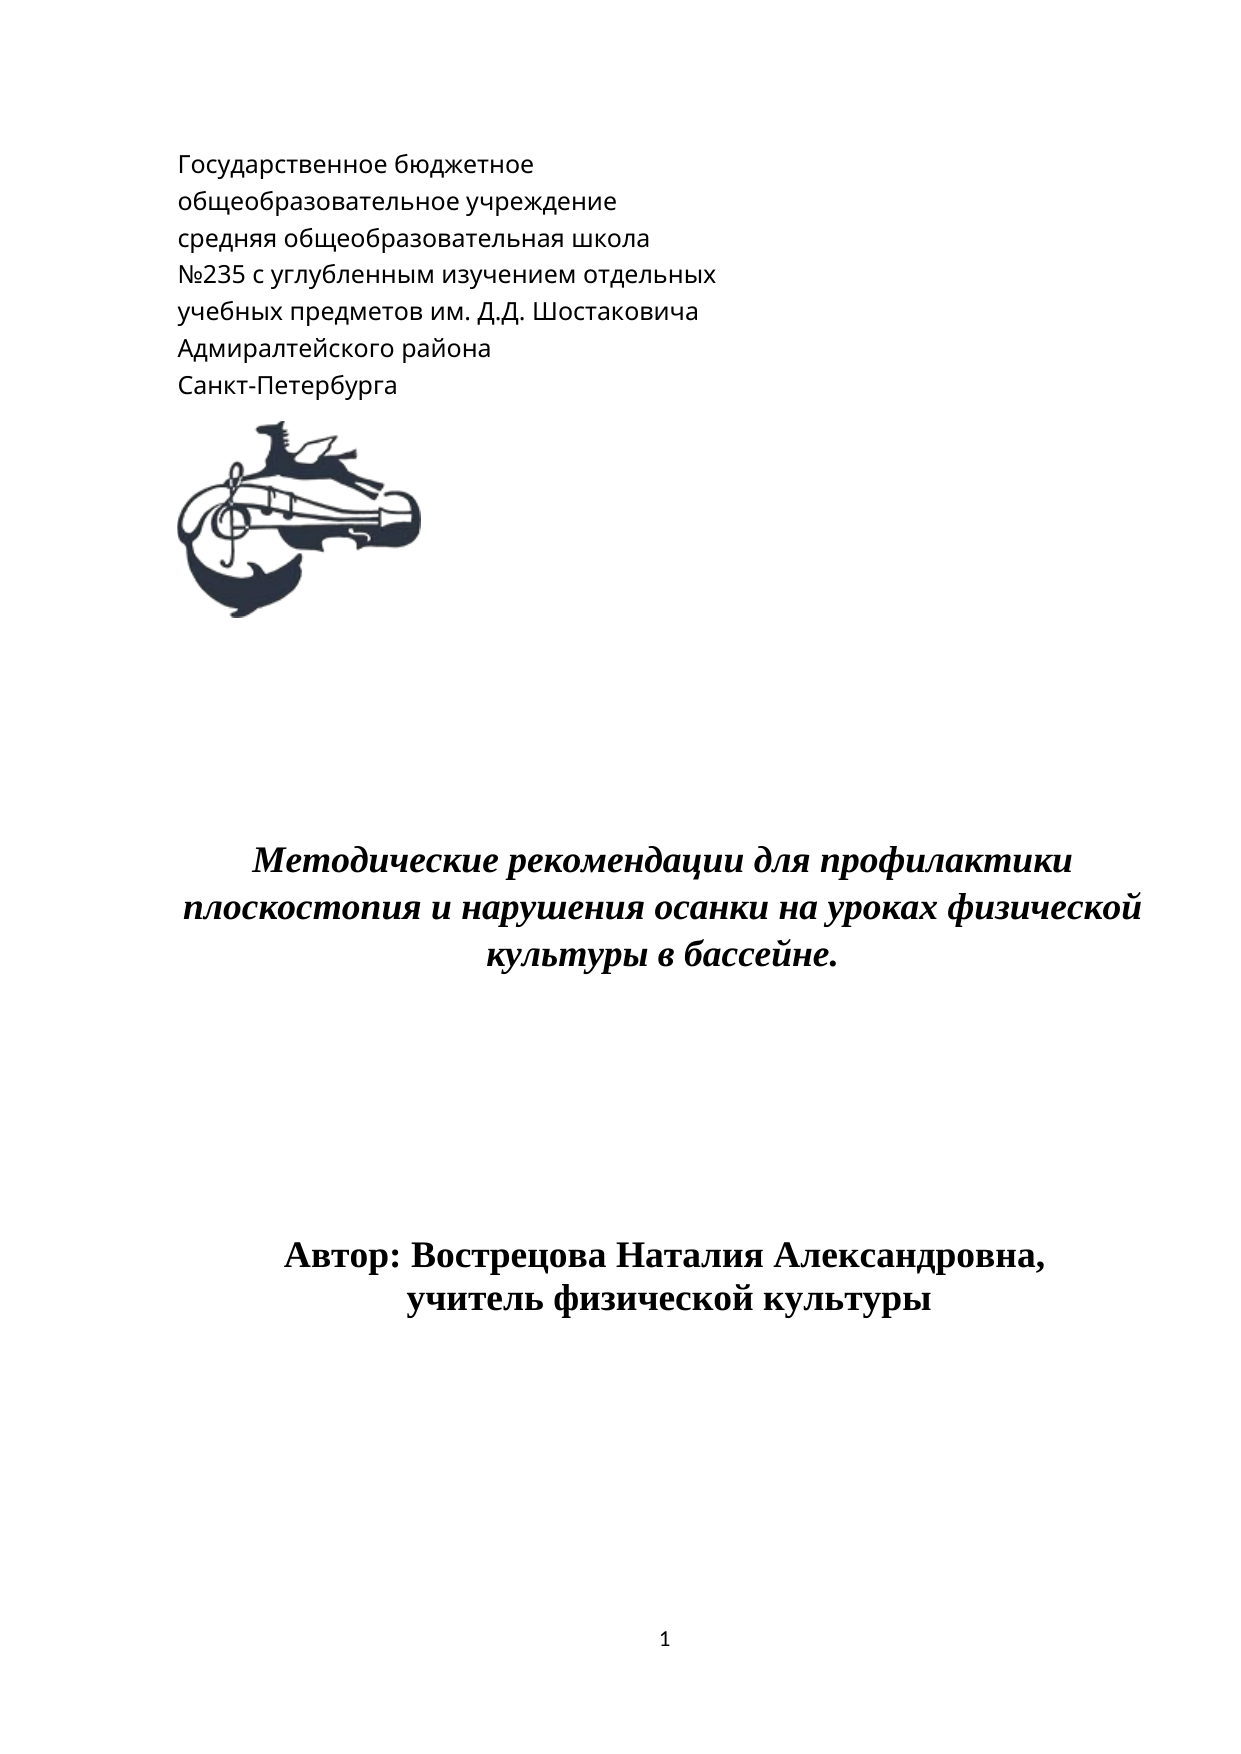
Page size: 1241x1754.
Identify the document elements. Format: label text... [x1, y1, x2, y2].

text Государственное бюджетное общеобразовательное учреждение средняя общеобразовательная школа №235 с углубленным изучением отдельных учебных предметов им. Д.Д. Шостаковича Адмиралтейского района Санкт-Петербурга [177, 147, 1152, 402]
text Автор: Вострецова Наталия Александровна, [177, 1233, 1152, 1276]
text Методические рекомендации для профилактики плоскостопия и нарушения осанки на уроках физической культуры в бассейне. [177, 838, 1152, 974]
text учитель физической культуры [177, 1276, 1152, 1319]
picture [177, 421, 421, 618]
